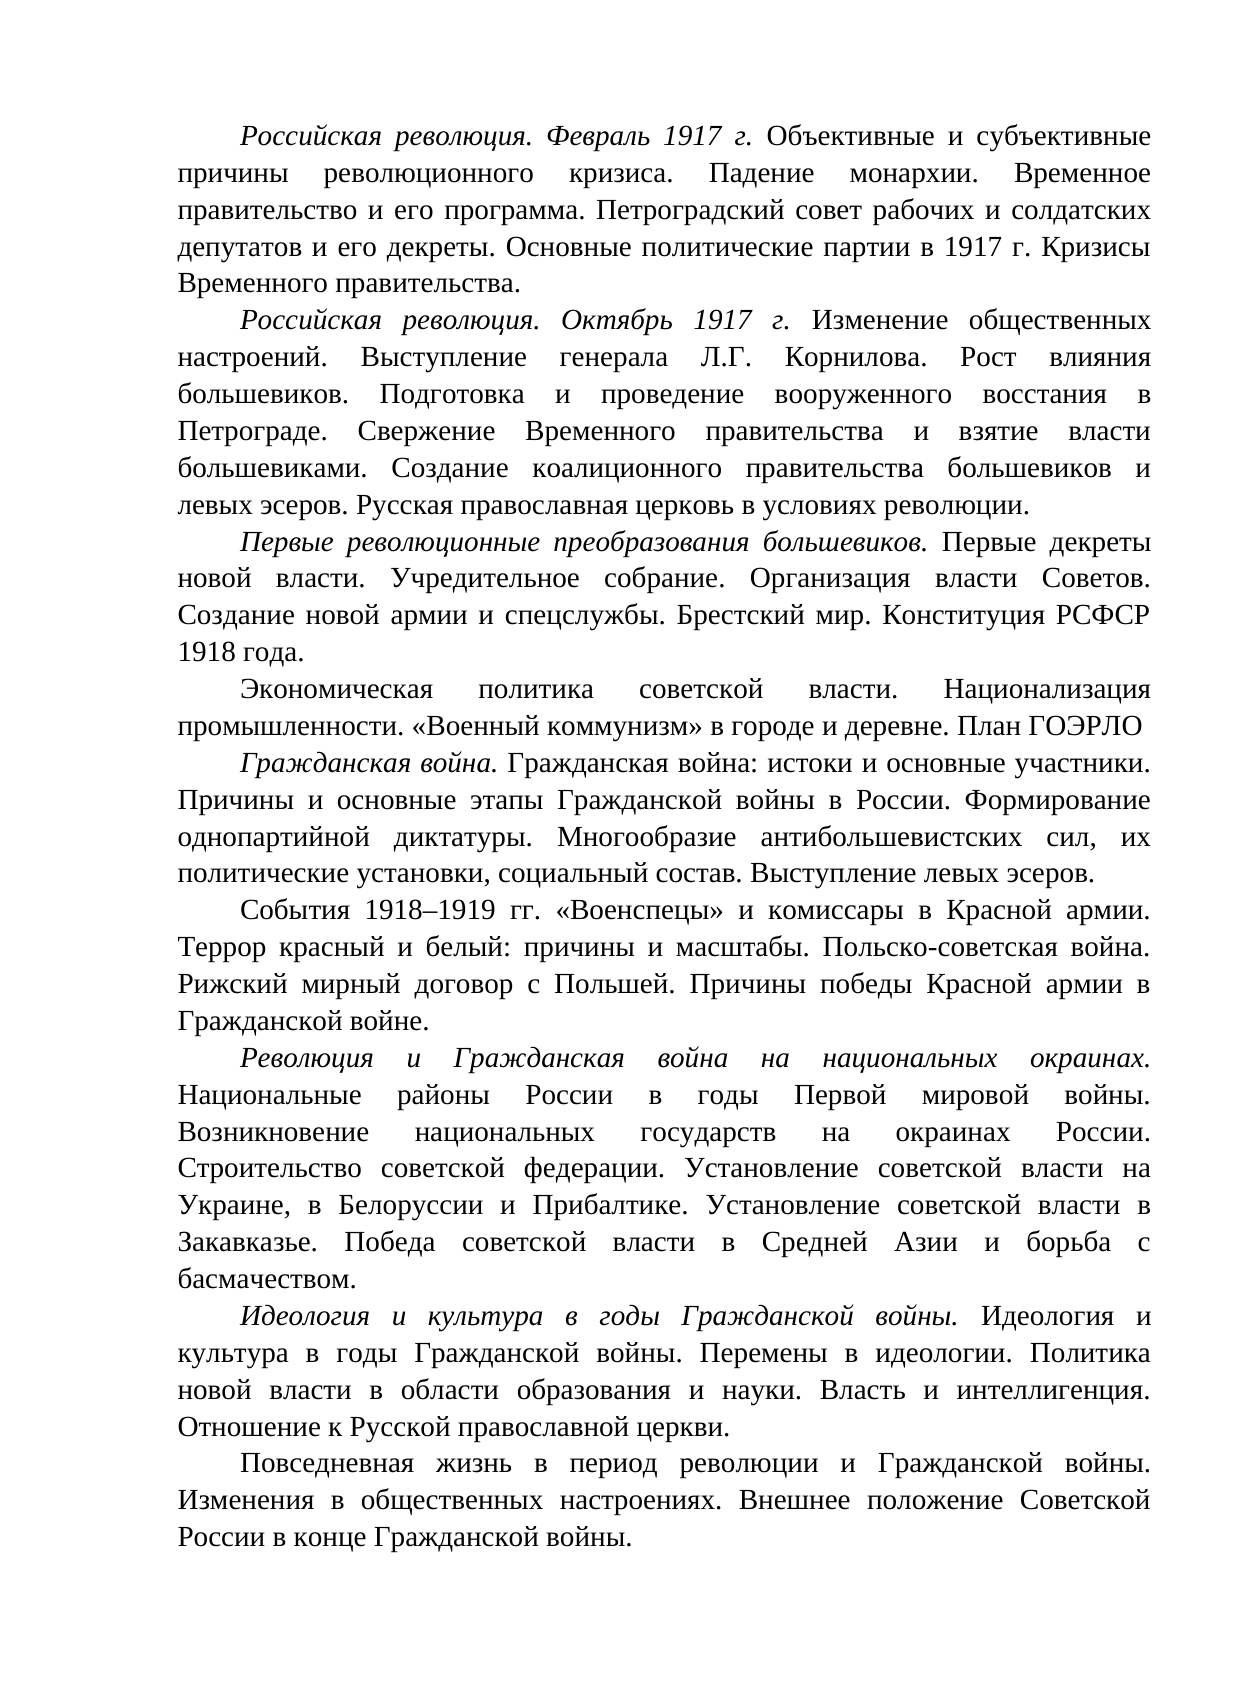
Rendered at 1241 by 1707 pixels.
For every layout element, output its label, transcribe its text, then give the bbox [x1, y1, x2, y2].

text Повседневная жизнь в период революции и Гражданской войны. Изменения в общественных настроениях. Внешнее положение Советской России в конце Гражданской войны. [177, 1446, 1152, 1553]
text Первые революционные преобразования большевиков. Первые декреты новой власти. Учредительное собрание. Организация власти Советов. Создание новой армии и спецслужбы. Брестский мир. Конституция РСФСР 1918 года. [177, 524, 1152, 668]
text Экономическая политика советской власти. Национализация промышленности. «Военный коммунизм» в городе и деревне. План ГОЭРЛО [177, 671, 1152, 742]
text События 1918–1919 гг. «Военспецы» и комиссары в Красной армии. Террор красный и белый: причины и масштабы. Польско-советская война. Рижский мирный договор с Польшей. Причины победы Красной армии в Гражданской войне. [177, 892, 1152, 1037]
text Российская революция. Октябрь 1917 г. Изменение общественных настроений. Выступление генерала Л.Г. Корнилова. Рост влияния большевиков. Подготовка и проведение вооруженного восстания в Петрограде. Свержение Временного правительства и взятие власти большевиками. Создание коалиционного правительства большевиков и левых эсеров. Русская православная церковь в условиях революции. [177, 302, 1152, 520]
text Идеология и культура в годы Гражданской войны. Идеология и культура в годы Гражданской войны. Перемены в идеологии. Политика новой власти в области образования и науки. Власть и интеллигенция. Отношение к Русской православной церкви. [177, 1298, 1152, 1442]
text Гражданская война. Гражданская война: истоки и основные участники. Причины и основные этапы Гражданской войны в России. Формирование однопартийной диктатуры. Многообразие антибольшевистских сил, их политические установки, социальный состав. Выступление левых эсеров. [177, 745, 1152, 889]
text Российская революция. Февраль 1917 г. Объективные и субъективные причины революционного кризиса. Падение монархии. Временное правительство и его программа. Петроградский совет рабочих и солдатских депутатов и его декреты. Основные политические партии в 1917 г. Кризисы Временного правительства. [177, 118, 1152, 299]
text Революция и Гражданская война на национальных окраинах. Национальные районы России в годы Первой мировой войны. Возникновение национальных государств на окраинах России. Строительство советской федерации. Установление советской власти на Украине, в Белоруссии и Прибалтике. Установление советской власти в Закавказье. Победа советской власти в Средней Азии и борьба с басмачеством. [177, 1040, 1152, 1295]
